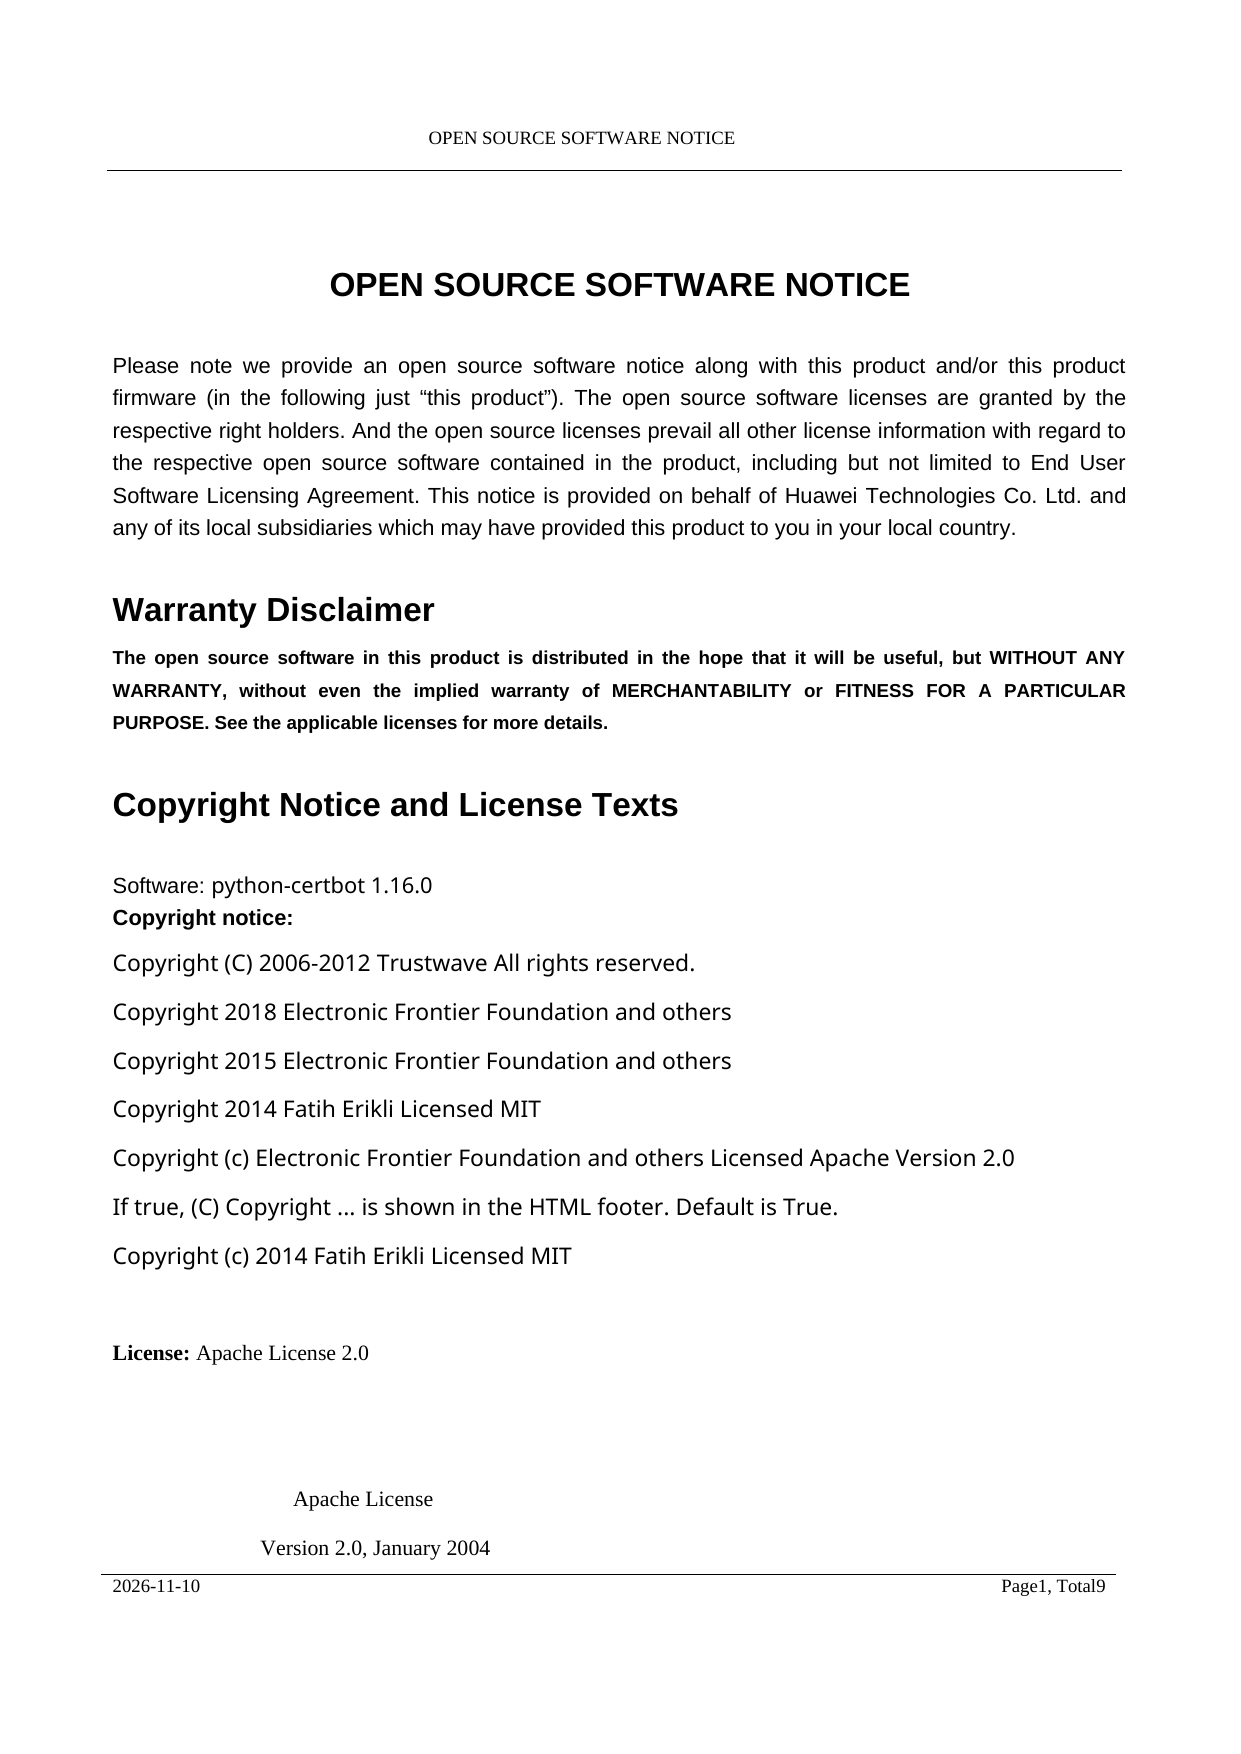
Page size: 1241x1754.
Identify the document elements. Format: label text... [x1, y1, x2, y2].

text OPEN SOURCE SOFTWARE NOTICE [112, 251, 1128, 316]
text Warranty Disclaimer [112, 576, 1128, 641]
text Copyright (C) 2006-2012 Trustwave All rights reserved. Copyright 2018 Electronic Frontier Foundation and others Copyright 2015 Electronic Frontier Foundation and others Copyright 2014 Fatih Erikli Licensed MIT Copyright (c) Electronic Frontier Foundation and others Licensed Apache Version 2.0 If true, (C) Copyright ... is shown in the HTML footer. Default is True. Copyright (c) 2014 Fatih Erikli Licensed MIT [112, 947, 1128, 1320]
text Please note we provide an open source software notice along with this product and/or this product firmware (in the following just “this product”). The open source software licenses are granted by the respective right holders. And the open source licenses prevail all other license information with regard to the respective open source software contained in the product, including but not limited to End User Software Licensing Agreement. This notice is provided on behalf of Huawei Technologies Co. Ltd. and any of its local subsidiaries which may have provided this product to you in your local country. [112, 349, 1128, 544]
text Software: python-certbot 1.16.0 [112, 869, 1128, 901]
text The open source software in this product is distributed in the hope that it will be useful, but WITHOUT ANY WARRANTY, without even the implied warranty of MERCHANTABILITY or FITNESS FOR A PARTICULAR PURPOSE. See the applicable licenses for more details. [112, 641, 1128, 739]
text Copyright notice: [112, 901, 1128, 934]
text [112, 1337, 1128, 1564]
text Copyright Notice and License Texts [112, 771, 1128, 836]
